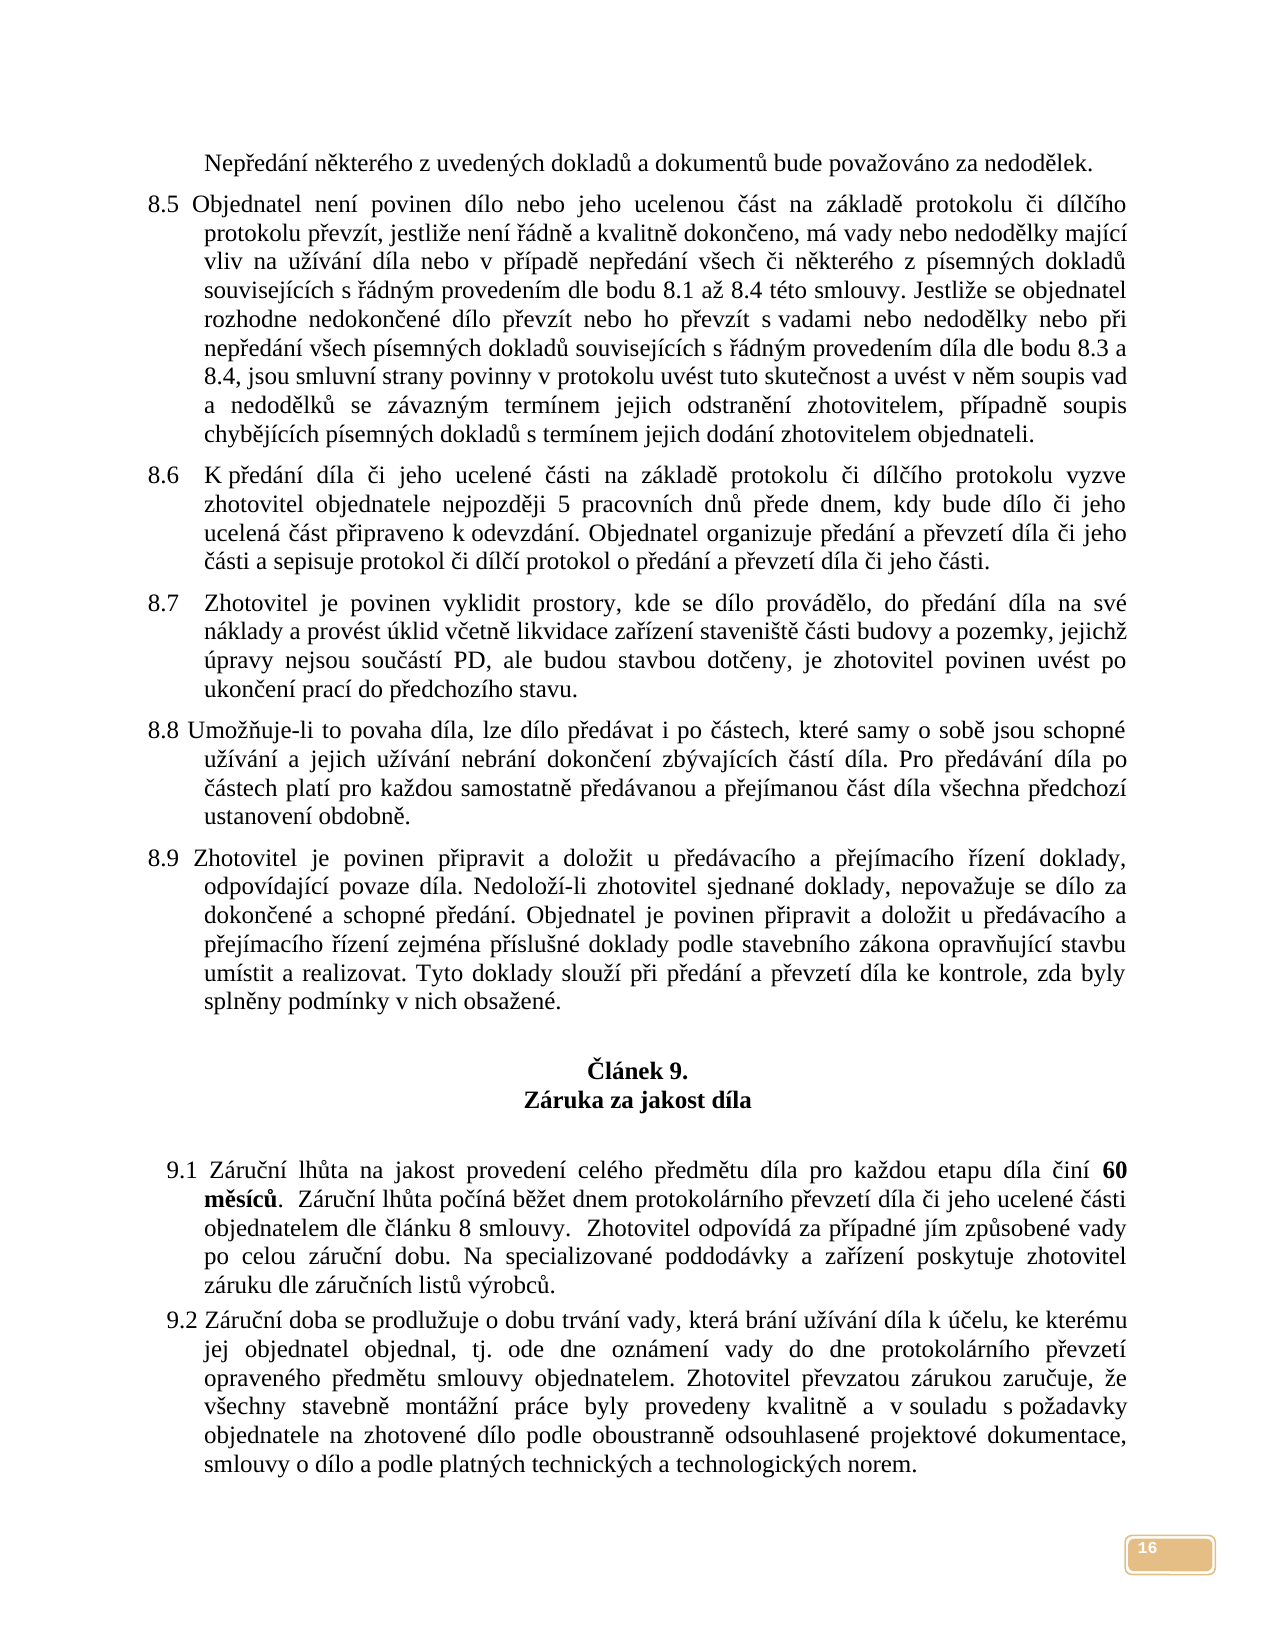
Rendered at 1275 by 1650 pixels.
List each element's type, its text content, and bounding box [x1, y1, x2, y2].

text 8.8 Umožňuje-li to povaha díla, lze dílo předávat i po částech, které samy o sobě jsou schopné užívání a jejich užívání nebrání dokončení zbývajících částí díla. Pro předávání díla po částech platí pro každou samostatně předávanou a přejímanou část díla všechna předchozí ustanovení obdobně. [148, 715, 1127, 830]
text Záruka za jakost díla [148, 1085, 1127, 1114]
text 9.2 Záruční doba se prodlužuje o dobu trvání vady, která brání užívání díla k účelu, ke kterému jej objednatel objednal, tj. ode dne oznámení vady do dne protokolárního převzetí opraveného předmětu smlouvy objednatelem. Zhotovitel převzatou zárukou zaručuje, že všechny stavebně montážní práce byly provedeny kvalitně a v souladu s požadavky objednatele na zhotovené dílo podle oboustranně odsouhlasené projektové dokumentace, smlouvy o dílo a podle platných technických a technologických norem. [166, 1305, 1127, 1478]
text 8.7 Zhotovitel je povinen vyklidit prostory, kde se dílo provádělo, do předání díla na své náklady a provést úklid včetně likvidace zařízení staveniště části budovy a pozemky, jejichž úpravy nejsou součástí PD, ale budou stavbou dotčeny, je zhotovitel povinen uvést po ukončení prací do předchozího stavu. [148, 588, 1127, 703]
text Článek 9. [148, 1056, 1127, 1085]
text 8.5 Objednatel není povinen dílo nebo jeho ucelenou část na základě protokolu či dílčího protokolu převzít, jestliže není řádně a kvalitně dokončeno, má vady nebo nedodělky mající vliv na užívání díla nebo v případě nepředání všech či některého z písemných dokladů souvisejících s řádným provedením dle bodu 8.1 až 8.4 této smlouvy. Jestliže se objednatel rozhodne nedokončené dílo převzít nebo ho převzít s vadami nebo nedodělky nebo při nepředání všech písemných dokladů souvisejících s řádným provedením díla dle bodu 8.3 a 8.4, jsou smluvní strany povinny v protokolu uvést tuto skutečnost a uvést v něm soupis vad a nedodělků se závazným termínem jejich odstranění zhotovitelem, případně soupis chybějících písemných dokladů s termínem jejich dodání zhotovitelem objednateli. [148, 189, 1127, 448]
text Nepředání některého z uvedených dokladů a dokumentů bude považováno za nedodělek. [204, 148, 1127, 176]
text 8.9 Zhotovitel je povinen připravit a doložit u předávacího a přejímacího řízení doklady, odpovídající povaze díla. Nedoloží-li zhotovitel sjednané doklady, nepovažuje se dílo za dokončené a schopné předání. Objednatel je povinen připravit a doložit u předávacího a přejímacího řízení zejména příslušné doklady podle stavebního zákona opravňující stavbu umístit a realizovat. Tyto doklady slouží při předání a převzetí díla ke kontrole, zda byly splněny podmínky v nich obsažené. [148, 843, 1127, 1015]
text 9.1 Záruční lhůta na jakost provedení celého předmětu díla pro každou etapu díla činí 60 měsíců. Záruční lhůta počíná běžet dnem protokolárního převzetí díla či jeho ucelené části objednatelem dle článku 8 smlouvy. Zhotovitel odpovídá za případné jím způsobené vady po celou záruční dobu. Na specializované poddodávky a zařízení poskytuje zhotovitel záruku dle záručních listů výrobců. [166, 1155, 1127, 1299]
text 8.6 K předání díla či jeho ucelené části na základě protokolu či dílčího protokolu vyzve zhotovitel objednatele nejpozději 5 pracovních dnů přede dnem, kdy bude dílo či jeho ucelená část připraveno k odevzdání. Objednatel organizuje předání a převzetí díla či jeho části a sepisuje protokol či dílčí protokol o předání a převzetí díla či jeho části. [148, 460, 1127, 575]
